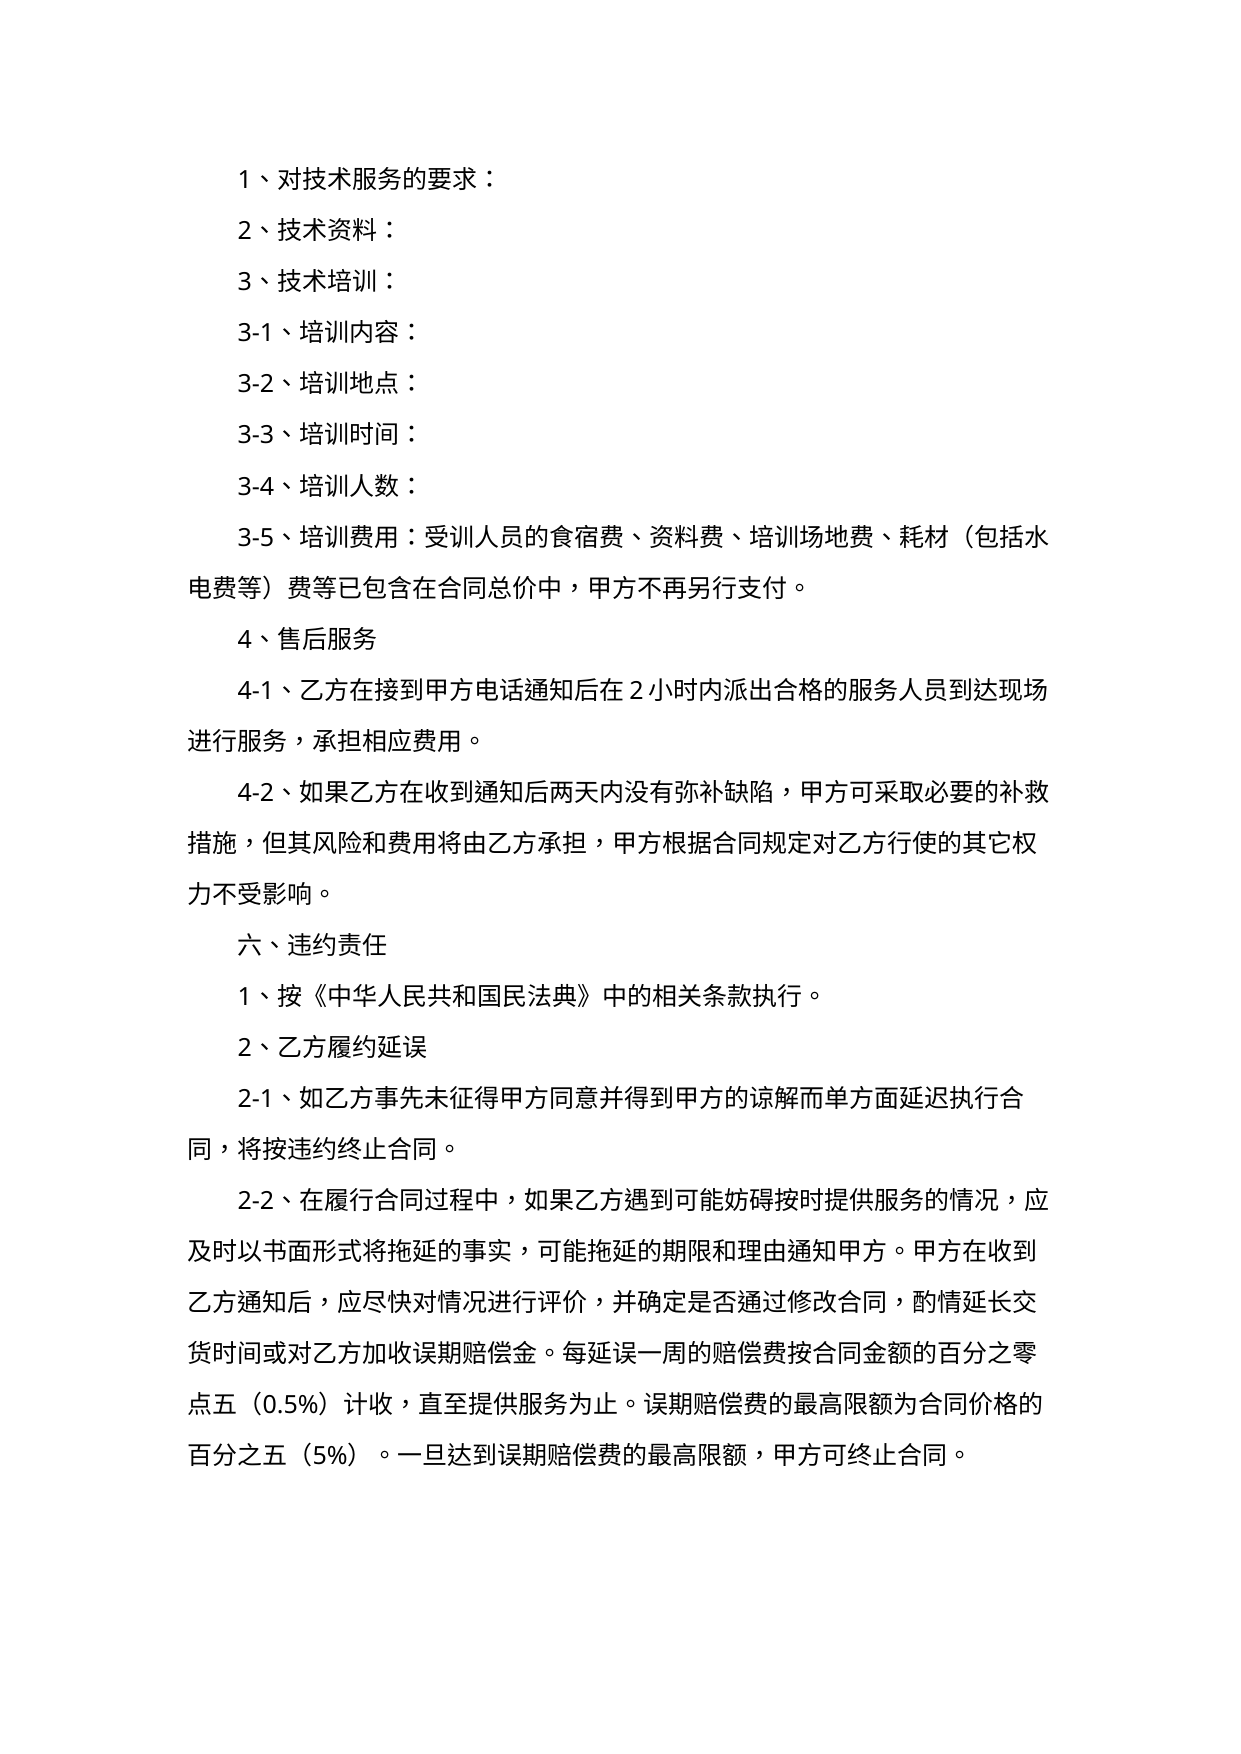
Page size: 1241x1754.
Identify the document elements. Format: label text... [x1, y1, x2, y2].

text 2-1、如乙方事先未征得甲方同意并得到甲方的谅解而单方面延迟执行合同，将按违约终止合同。 [187, 1081, 1053, 1166]
text 1、按《中华人民共和国民法典》中的相关条款执行。 [187, 979, 1053, 1013]
text 4-2、如果乙方在收到通知后两天内没有弥补缺陷，甲方可采取必要的补救措施，但其风险和费用将由乙方承担，甲方根据合同规定对乙方行使的其它权力不受影响。 [187, 774, 1053, 911]
text 六、违约责任 [187, 928, 1053, 962]
text 1、对技术服务的要求： [187, 162, 1053, 196]
text 2、乙方履约延误 [187, 1030, 1053, 1064]
text 2、技术资料： [187, 213, 1053, 247]
text 3-3、培训时间： [187, 417, 1053, 451]
text 3-4、培训人数： [187, 468, 1053, 502]
text 3-1、培训内容： [187, 315, 1053, 349]
text 3、技术培训： [187, 264, 1053, 298]
text 3-2、培训地点： [187, 366, 1053, 400]
text 3-5、培训费用：受训人员的食宿费、资料费、培训场地费、耗材（包括水电费等）费等已包含在合同总价中，甲方不再另行支付。 [187, 519, 1053, 604]
text 2-2、在履行合同过程中，如果乙方遇到可能妨碍按时提供服务的情况，应及时以书面形式将拖延的事实，可能拖延的期限和理由通知甲方。甲方在收到乙方通知后，应尽快对情况进行评价，并确定是否通过修改合同，酌情延长交货时间或对乙方加收误期赔偿金。每延误一周的赔偿费按合同金额的百分之零点五（0.5%）计收，直至提供服务为止。误期赔偿费的最高限额为合同价格的百分之五（5%）。一旦达到误期赔偿费的最高限额，甲方可终止合同。 [187, 1183, 1053, 1472]
text 4-1、乙方在接到甲方电话通知后在2小时内派出合格的服务人员到达现场进行服务，承担相应费用。 [187, 672, 1053, 757]
text 4、售后服务 [187, 621, 1053, 655]
